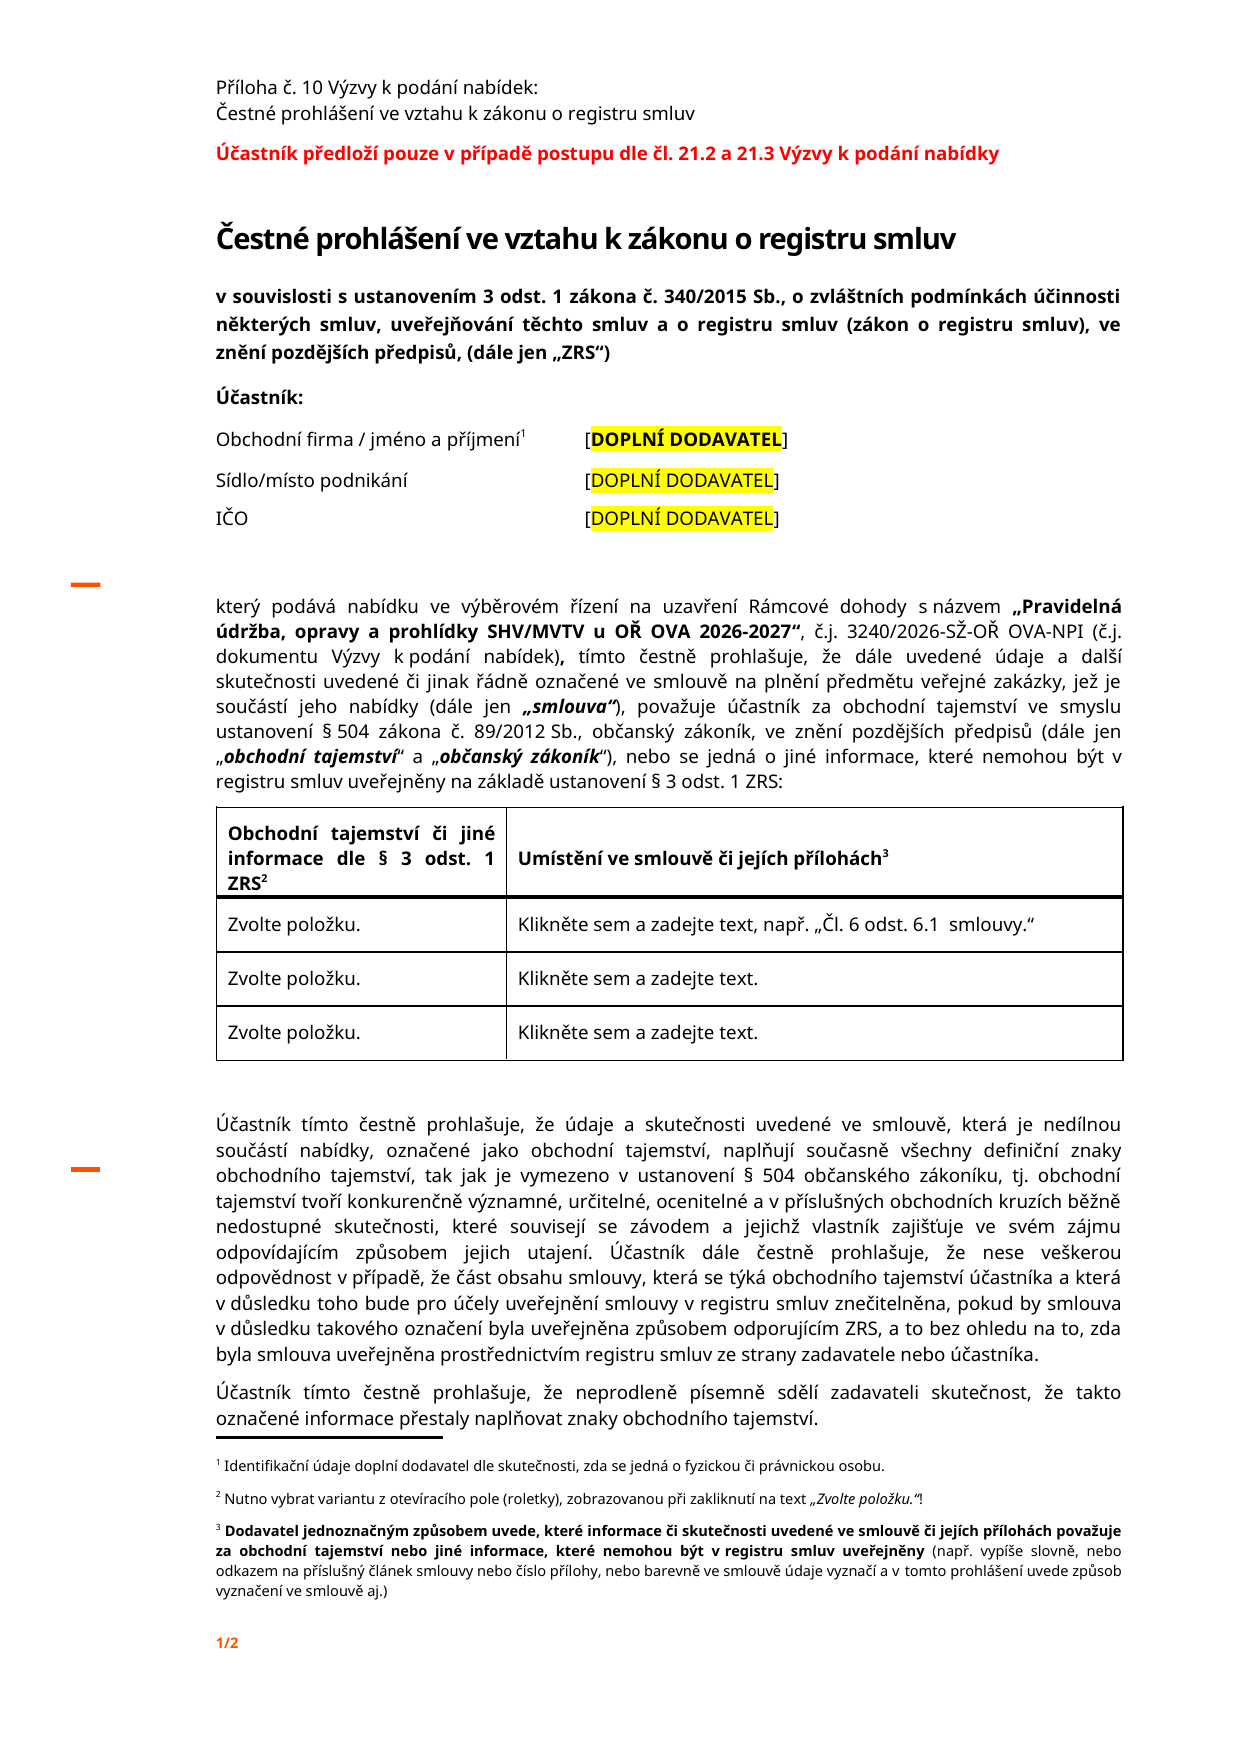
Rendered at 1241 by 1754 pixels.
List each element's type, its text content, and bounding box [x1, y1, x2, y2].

text IČO [773, 506, 1122, 531]
table_header Umístění ve smlouvě či jejích přílohách [507, 808, 1122, 895]
text Účastník: [216, 379, 1122, 410]
table_header Obchodní tajemství či jiné informace dle § 3 odst. 1 ZRS [217, 808, 506, 895]
text Účastník tímto čestně prohlašuje, že údaje a skutečnosti uvedené ve smlouvě, která je nedílnou součástí nabídky, označené jako obchodní tajemství, naplňují současně všechny definiční znaky obchodního tajemství, tak jak je vymezeno v ustanovení § 504 občanského zákoníku, tj. obchodní tajemství tvoří konkurenčně významné, určitelné, ocenitelné a v příslušných obchodních kruzích běžně nedostupné skutečnosti, které souvisejí se závodem a jejichž vlastník zajišťuje ve svém zájmu odpovídajícím způsobem jejich utajení. Účastník dále čestně prohlašuje, že nese veškerou odpovědnost v případě, že část obsahu smlouvy, která se týká obchodního tajemství účastníka a která v důsledku toho bude pro účely uveřejnění smlouvy v registru smluv znečitelněna, pokud by smlouva v důsledku takového označení byla uveřejněna způsobem odporujícím ZRS, a to bez ohledu na to, zda byla smlouva uveřejněna prostřednictvím registru smluv ze strany zadavatele nebo účastníka. [216, 1112, 1122, 1367]
text Účastník tímto čestně prohlašuje, že neprodleně písemně sdělí zadavateli skutečnost, že takto označené informace přestaly naplňovat znaky obchodního tajemství. [216, 1379, 1122, 1430]
text IČO [216, 506, 591, 531]
table_cell [217, 953, 506, 1005]
title Čestné prohlášení ve vztahu k zákonu o registru smluv [216, 218, 1122, 258]
table_cell [217, 899, 506, 951]
text Obchodní firma / jméno a příjmení [216, 423, 1122, 452]
text Sídlo/místo podnikání [DOPLNÍ DODAVATEL] [216, 464, 1122, 493]
table_cell [217, 1007, 506, 1059]
text který podává nabídku ve výběrovém řízení na uzavření Rámcové dohody s názvem „Pravidelná údržba, opravy a prohlídky SHV/MVTV u OŘ OVA 2026-2027“, č.j. 3240/2026-SŽ-OŘ OVA-NPI (č.j. dokumentu Výzvy k podání nabídek), tímto čestně prohlašuje, že dále uvedené údaje a další skutečnosti uvedené či jinak řádně označené ve smlouvě na plnění předmětu veřejné zakázky, jež je součástí jeho nabídky (dále jen „smlouva“), považuje účastník za obchodní tajemství ve smyslu ustanovení § 504 zákona č. 89/2012 Sb., občanský zákoník, ve znění pozdějších předpisů (dále jen „obchodní tajemství“ a „občanský zákoník“), nebo se jedná o jiné informace, které nemohou být v registru smluv uveřejněny na základě ustanovení § 3 odst. 1 ZRS: [216, 594, 1122, 794]
text v souvislosti s ustanovením 3 odst. 1 zákona č. 340/2015 Sb., o zvláštních podmínkách účinnosti některých smluv, uveřejňování těchto smluv a o registru smluv (zákon o registru smluv), ve znění pozdějších předpisů, (dále jen „ZRS“) [216, 283, 1122, 364]
